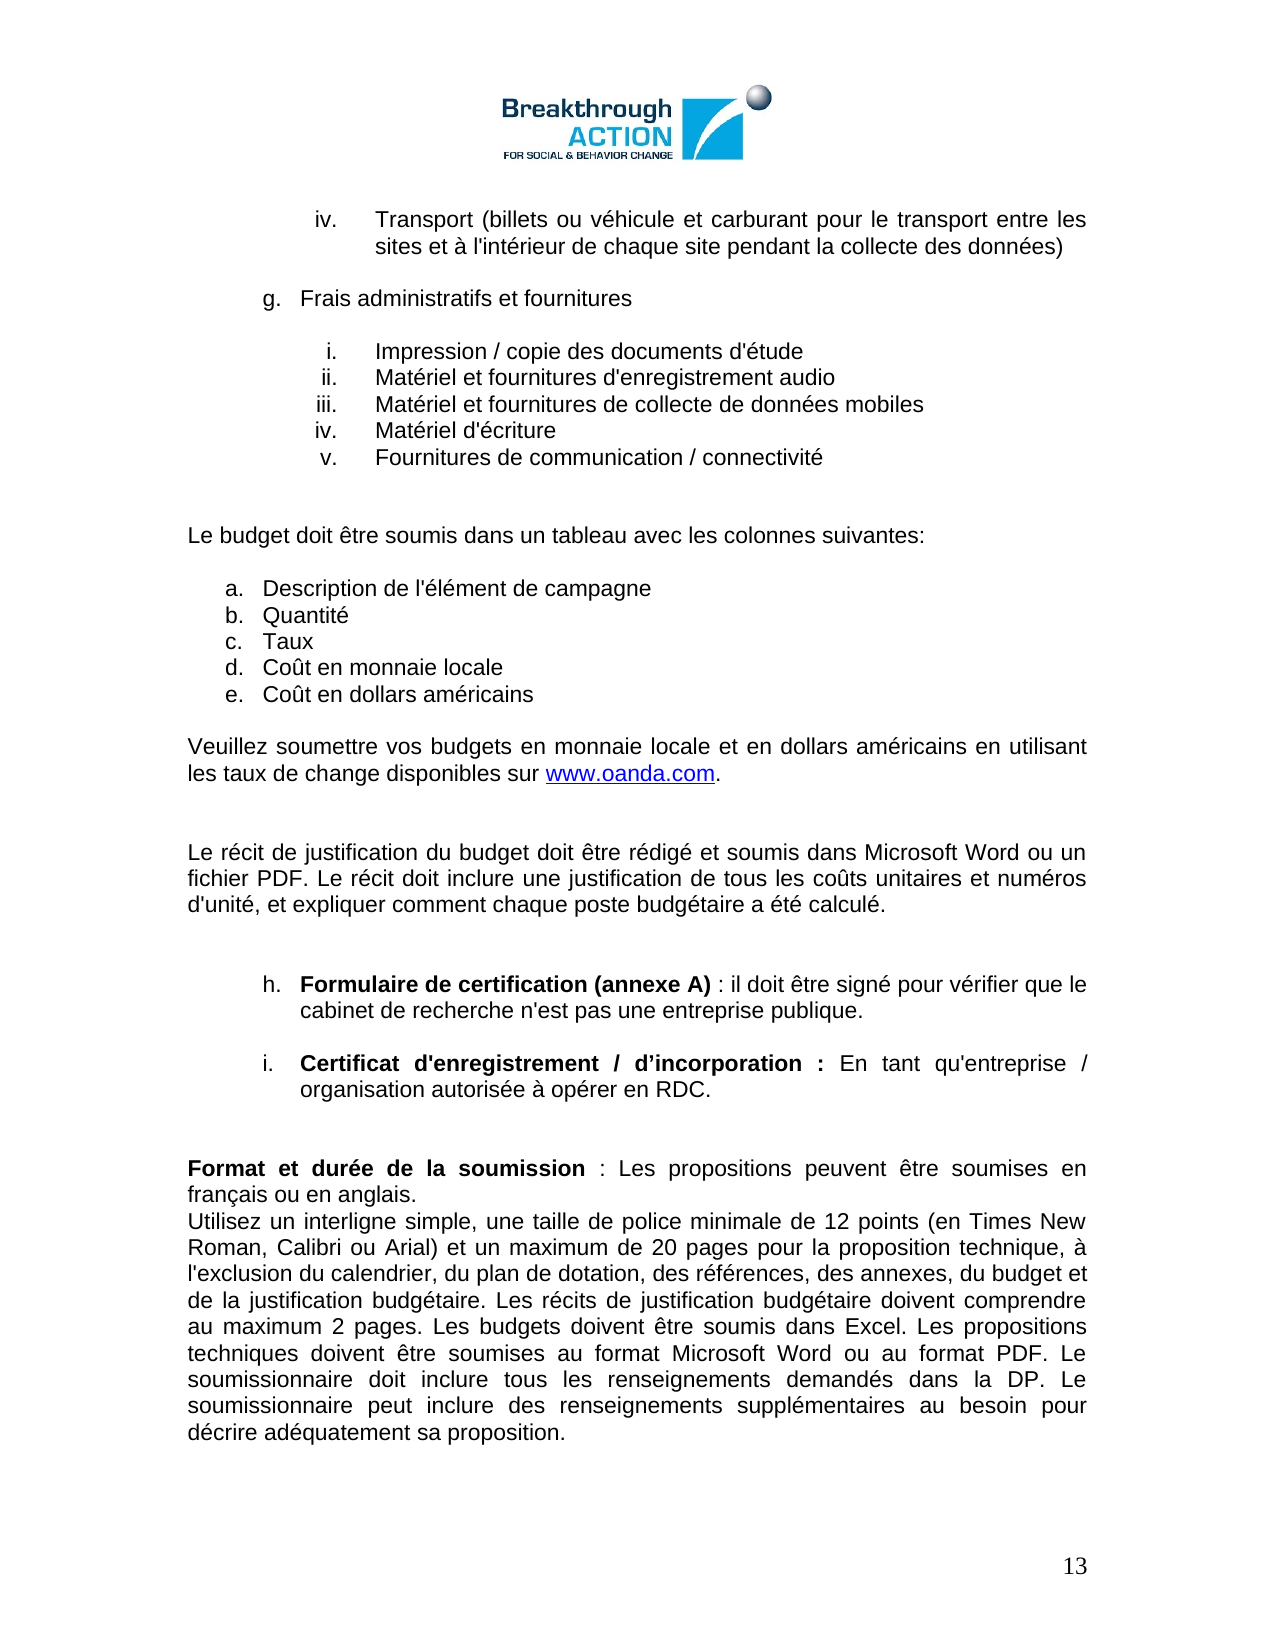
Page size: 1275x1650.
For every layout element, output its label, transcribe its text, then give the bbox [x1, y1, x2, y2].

text Veuillez soumettre vos budgets en monnaie locale et en dollars américains en utilisant les taux de change disponibles sur www.oanda.com. [187, 707, 1087, 786]
picture [499, 75, 776, 165]
list Transport (billets ou véhicule et carburant pour le transport entre les sites et à l'intérieur de chaque site pendant la collecte des données) [337, 206, 1087, 259]
list Matériel et fournitures d'enregistrement audio [337, 364, 1087, 391]
list Quantité [225, 602, 1087, 628]
list Matériel et fournitures de collecte de données mobiles [337, 391, 1087, 417]
list Certificat d'enregistrement / d’incorporation : En tant qu'entreprise / organisation autorisée à opérer en RDC. [262, 1049, 1087, 1102]
text Le budget doit être soumis dans un tableau avec les colonnes suivantes: [187, 470, 1087, 549]
list Formulaire de certification (annexe A) : il doit être signé pour vérifier que le cabinet de recherche n'est pas une entreprise publique. [262, 971, 1087, 1023]
list Impression / copie des documents d'étude [337, 338, 1087, 364]
list Taux [225, 628, 1087, 654]
text Utilisez un interligne simple, une taille de police minimale de 12 points (en Times New Roman, Calibri ou Arial) et un maximum de 20 pages pour la proposition technique, à l'exclusion du calendrier, du plan de dotation, des références, des annexes, du budget et de la justification budgétaire. Les récits de justification budgétaire doivent comprendre au maximum 2 pages. Les budgets doivent être soumis dans Excel. Les propositions techniques doivent être soumises au format Microsoft Word ou au format PDF. Le soumissionnaire doit inclure tous les renseignements demandés dans la DP. Le soumissionnaire peut inclure des renseignements supplémentaires au besoin pour décrire adéquatement sa proposition. [187, 1208, 1087, 1445]
list Coût en dollars américains [225, 681, 1087, 707]
text Format et durée de la soumission : Les propositions peuvent être soumises en français ou en anglais. [187, 1102, 1087, 1208]
list Coût en monnaie locale [225, 654, 1087, 681]
text Le récit de justification du budget doit être rédigé et soumis dans Microsoft Word ou un fichier PDF. Le récit doit inclure une justification de tous les coûts unitaires et numéros d'unité, et expliquer comment chaque poste budgétaire a été calculé. [187, 786, 1087, 918]
list Description de l'élément de campagne [225, 575, 1087, 602]
list Fournitures de communication / connectivité [337, 443, 1087, 470]
list Frais administratifs et fournitures [262, 285, 1087, 312]
list Matériel d'écriture [337, 417, 1087, 443]
